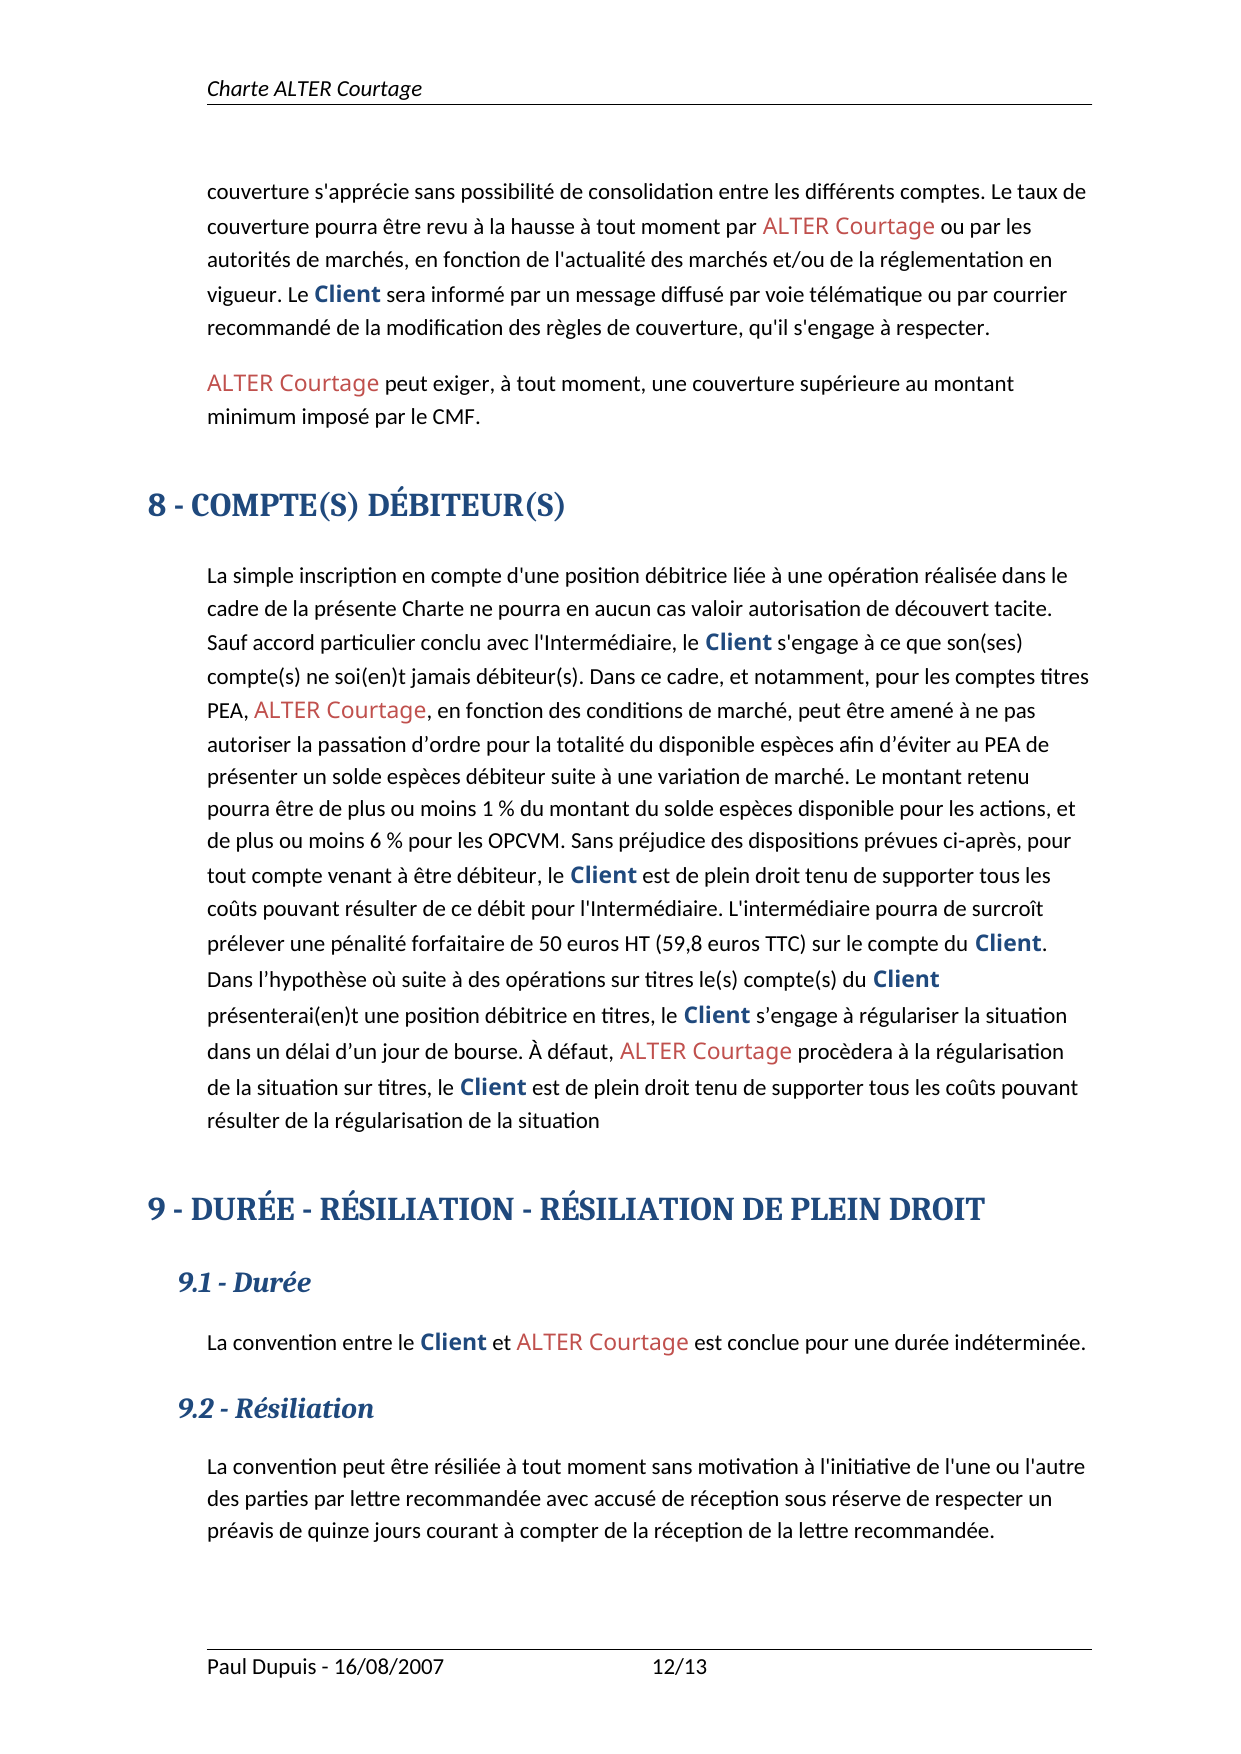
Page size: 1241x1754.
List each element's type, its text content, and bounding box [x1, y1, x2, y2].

subtitle Résiliation [177, 1393, 1092, 1426]
text La convention peut être résiliée à tout moment sans motivation à l'initiative de l'une ou l'autre des parties par lettre recommandée avec accusé de réception sous réserve de respecter un préavis de quinze jours courant à compter de la réception de la lettre recommandée. [207, 1452, 1092, 1544]
subtitle COMPTE(S) DÉBITEUR(S) [148, 486, 1092, 524]
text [207, 177, 1092, 341]
subtitle Durée [177, 1266, 1092, 1299]
text La simple inscription en compte d'une position débitrice liée à une opération réalisée dans le cadre de la présente Charte ne pourra en aucun cas valoir autorisation de découvert tacite. Sauf accord particulier conclu avec l'Intermédiaire, le Client s'engage à ce que son(ses) compte(s) ne soi(en)t jamais débiteur(s). Dans ce cadre, et notamment, pour les comptes titres PEA, ALTER Courtage, en fonction des conditions de marché, peut être amené à ne pas autoriser la passation d’ordre pour la totalité du disponible espèces afin d’éviter au PEA de présenter un solde espèces débiteur suite à une variation de marché. Le montant retenu pourra être de plus ou moins 1 % du montant du solde espèces disponible pour les actions, et de plus ou moins 6 % pour les OPCVM. Sans préjudice des dispositions prévues ci-après, pour tout compte venant à être débiteur, le Client est de plein droit tenu de supporter tous les coûts pouvant résulter de ce débit pour l'Intermédiaire. L'intermédiaire pourra de surcroît prélever une pénalité forfaitaire de 50 euros HT (59,8 euros TTC) sur le compte du Client. Dans l’hypothèse où suite à des opérations sur titres le(s) compte(s) du Client présenterai(en)t une position débitrice en titres, le Client s’engage à régulariser la situation dans un délai d’un jour de bourse. À défaut, ALTER Courtage procèdera à la régularisation de la situation sur titres, le Client est de plein droit tenu de supporter tous les coûts pouvant résulter de la régularisation de la situation [207, 561, 1092, 1134]
text ALTER Courtage peut exiger, à tout moment, une couverture supérieure au montant minimum imposé par le CMF. [207, 366, 1092, 430]
text La convention entre le Client et ALTER Courtage est conclue pour une durée indéterminée. [207, 1325, 1092, 1357]
subtitle DURÉE - RÉSILIATION - RÉSILIATION DE PLEIN DROIT [148, 1191, 1092, 1229]
